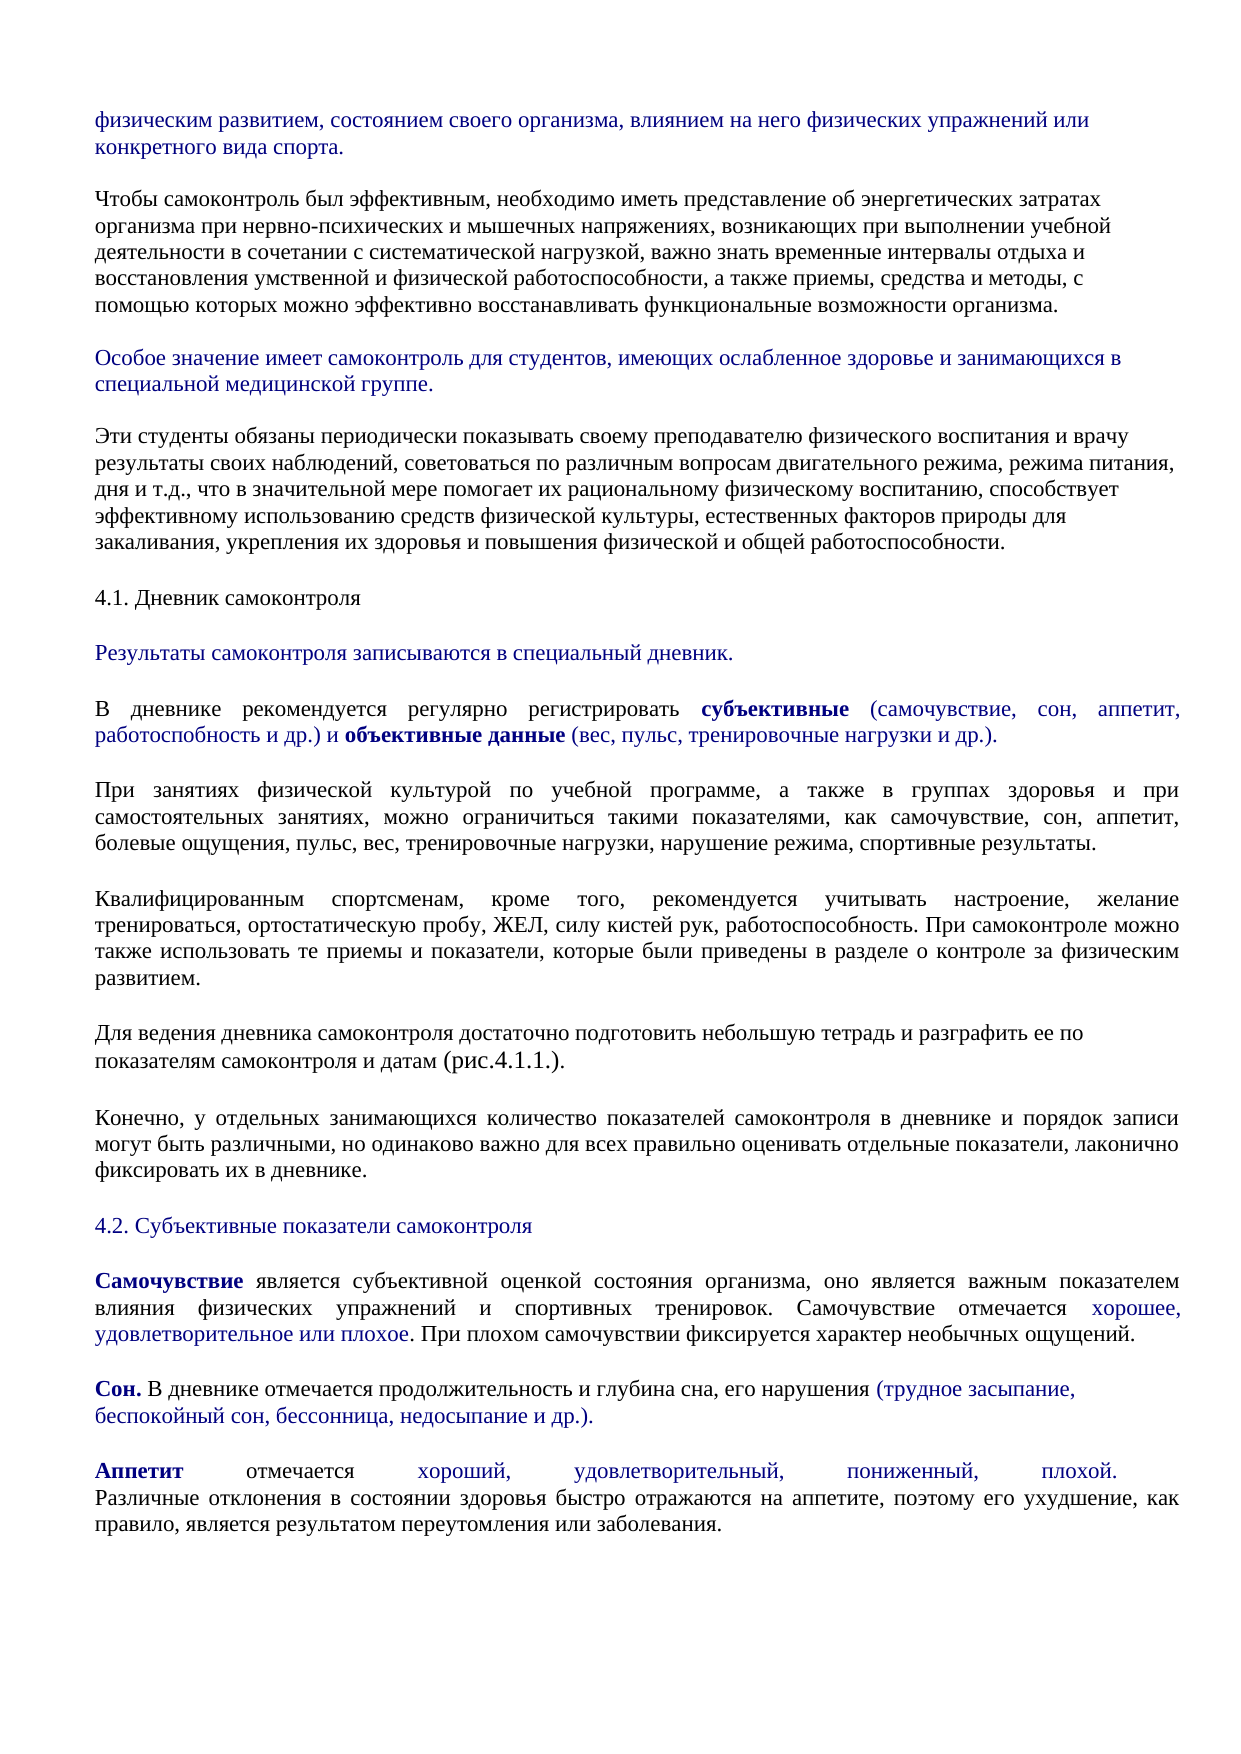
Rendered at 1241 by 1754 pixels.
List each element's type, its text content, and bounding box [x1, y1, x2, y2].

text Аппетит отмечается хороший, удовлетворительный, пониженный, плохой. Различные отклонения в состоянии здоровья быстро отражаются на аппетите, поэтому его ухудшение, как правило, является результатом переутомления или заболевания. [94, 1457, 1181, 1536]
text Самочувствие является субъективной оценкой состояния организма, оно является важным показателем влияния физических упражнений и спортивных тренировок. Самочувствие отмечается хорошее, удовлетворительное или плохое. При плохом самочувствии фиксируется характер необычных ощущений. [94, 1267, 1181, 1346]
text Для ведения дневника самоконтроля достаточно подготовить небольшую тетрадь и разграфить ее по показателям самоконтроля и датам (рис.4.1.1.). [94, 1019, 1181, 1074]
text При занятиях физической культурой по учебной программе, а также в группах здоровья и при самостоятельных занятиях, можно ограничиться такими показателями, как самочувствие, сон, аппетит, болевые ощущения, пульс, вес, тренировочные нагрузки, нарушение режима, спортивные результаты. [94, 776, 1181, 856]
text Конечно, у отдельных занимающихся количество показателей самоконтроля в дневнике и порядок записи могут быть различными, но одинаково важно для всех правильно оценивать отдельные показатели, лаконично фиксировать их в дневнике. [94, 1103, 1181, 1183]
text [94, 106, 1181, 554]
text 4.2. Субъективные показатели самоконтроля [94, 1212, 1181, 1238]
text Сон. В дневнике отмечается продолжительность и глубина сна, его нарушения (трудное засыпание, беспокойный сон, бессонница, недосыпание и др.). [94, 1376, 1181, 1428]
text Квалифицированным спортсменам, кроме того, рекомендуется учитывать настроение, желание тренироваться, ортостатическую пробу, ЖЕЛ, силу кистей рук, работоспособность. При самоконтроле можно также использовать те приемы и показатели, которые были приведены в разделе о контроле за физическим развитием. [94, 885, 1181, 990]
text В дневнике рекомендуется регулярно регистрировать субъективные (самочувствие, сон, аппетит, работоспобность и др.) и объективные данные (вес, пульс, тренировочные нагрузки и др.). [94, 694, 1181, 747]
text Результаты самоконтроля записываются в специальный дневник. [94, 639, 1181, 665]
text 4.1. Дневник самоконтроля [94, 583, 1181, 610]
